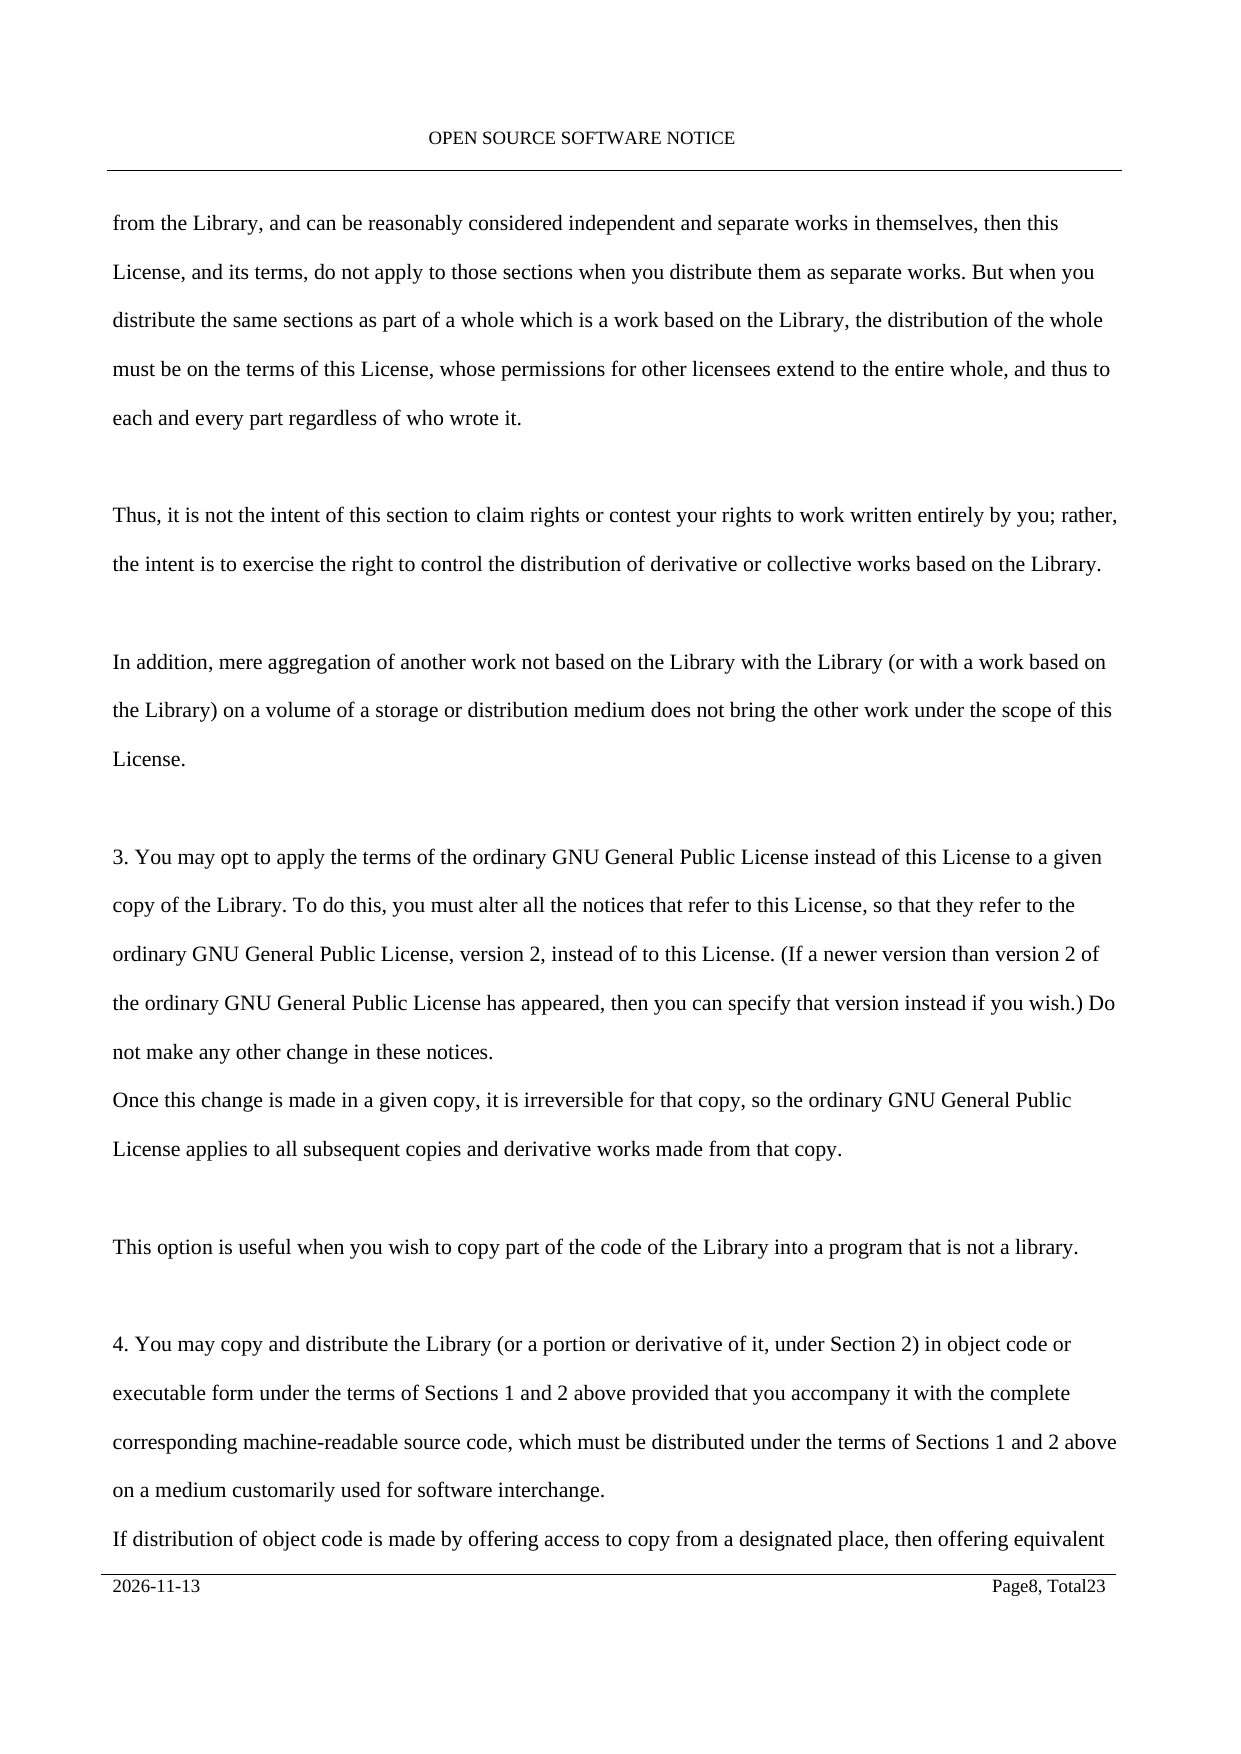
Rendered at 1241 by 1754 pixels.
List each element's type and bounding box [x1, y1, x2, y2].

text [112, 206, 1128, 1555]
